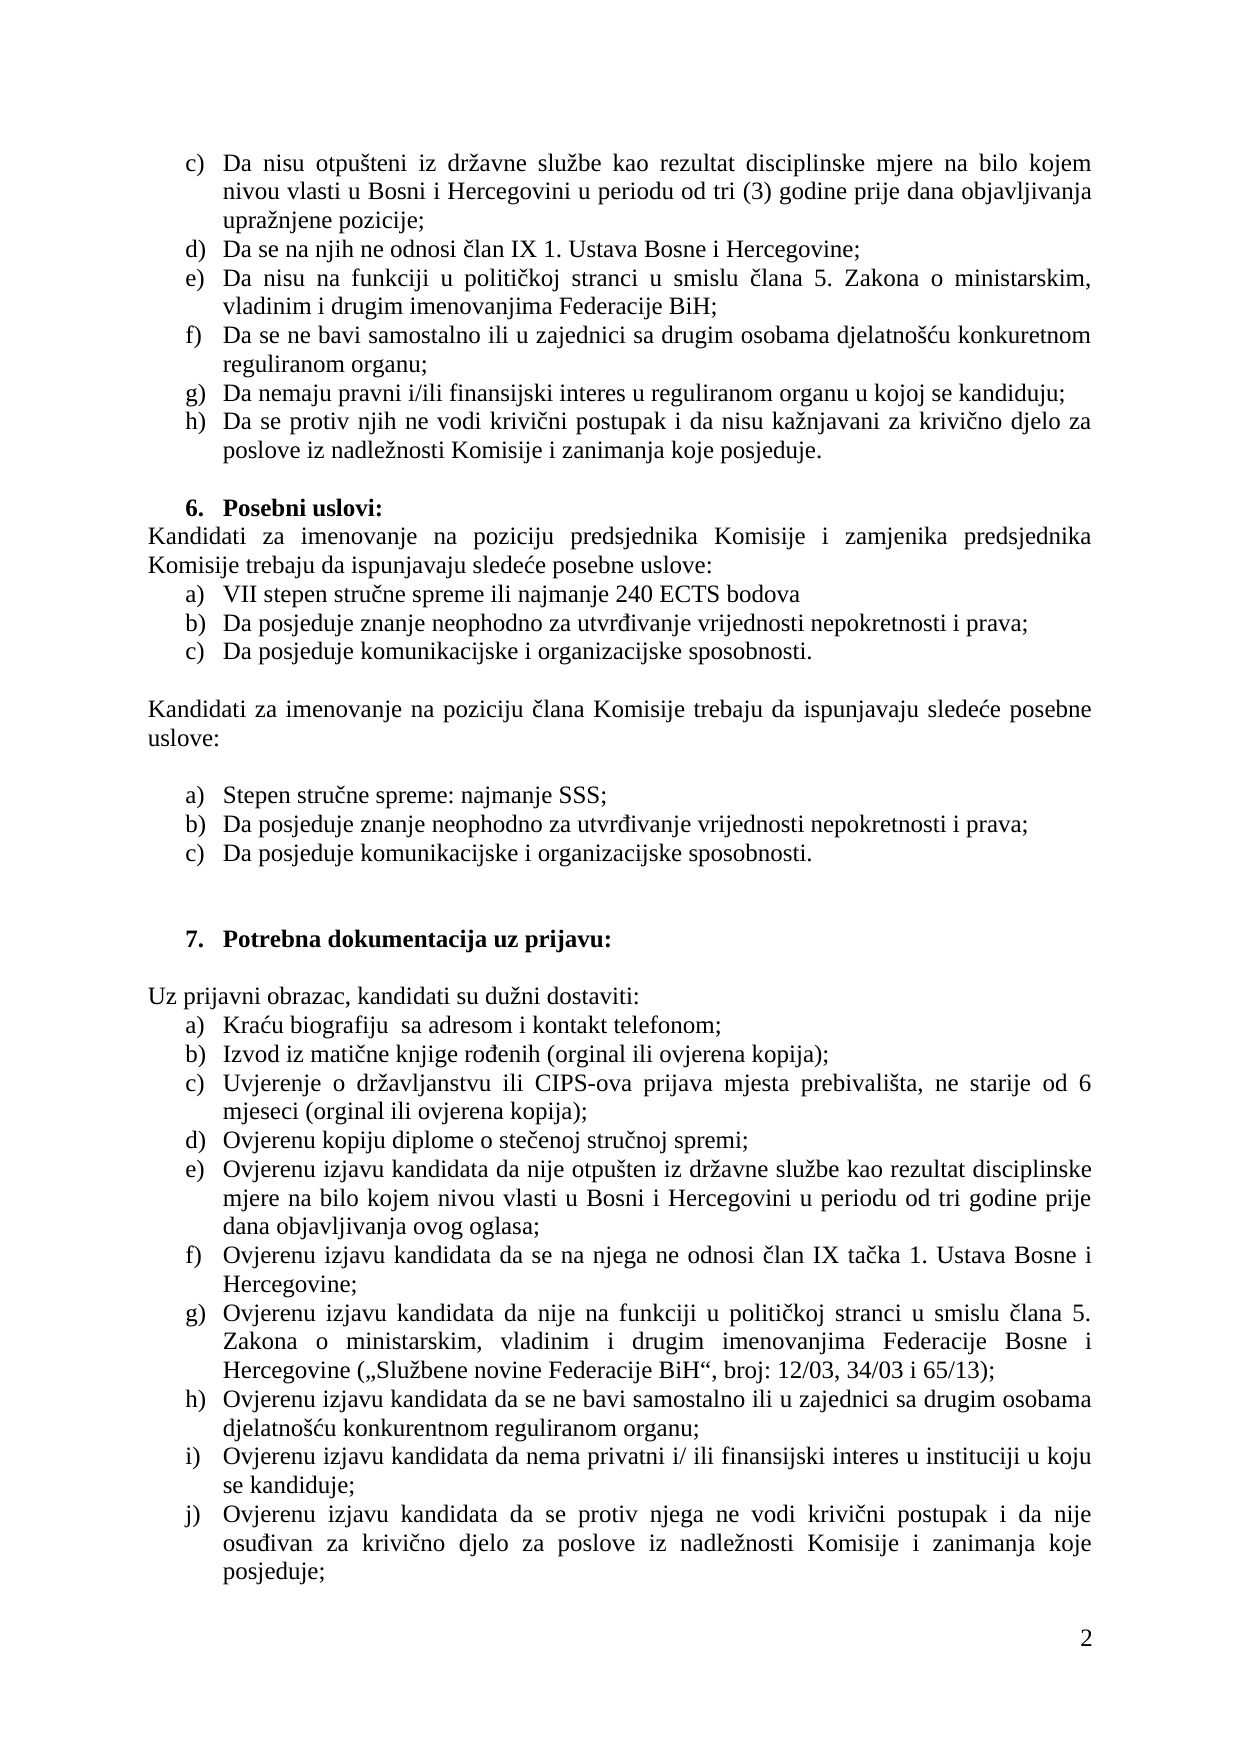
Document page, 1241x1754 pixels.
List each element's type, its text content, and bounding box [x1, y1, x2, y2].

list Da se na njih ne odnosi član IX 1. Ustava Bosne i Hercegovine; [185, 234, 1093, 263]
list Da nemaju pravni i/ili finansijski interes u reguliranom organu u kojoj se kandiduju; [185, 378, 1093, 406]
list Ovjerenu kopiju diplome o stečenoj stručnoj spremi; [185, 1125, 1093, 1154]
list Ovjerenu izjavu kandidata da nije otpušten iz državne službe kao rezultat disciplinske mjere na bilo kojem nivou vlasti u Bosni i Hercegovini u periodu od tri godine prije dana objavljivanja ovog oglasa; [185, 1154, 1093, 1240]
list Da nisu otpušteni iz državne službe kao rezultat disciplinske mjere na bilo kojem nivou vlasti u Bosni i Hercegovini u periodu od tri (3) godine prije dana objavljivanja upražnjene pozicije; [185, 148, 1093, 234]
list Ovjerenu izjavu kandidata da nije na funkciji u političkoj stranci u smislu člana 5. Zakona o ministarskim, vladinim i drugim imenovanjima Federacije Bosne i Hercegovine („Službene novine Federacije BiH“, broj: 12/03, 34/03 i 65/13); [185, 1298, 1093, 1384]
text Uz prijavni obrazac, kandidati su dužni dostaviti: [148, 981, 1093, 1010]
list Stepen stručne spreme: najmanje SSS; [185, 780, 1093, 809]
list Da se ne bavi samostalno ili u zajednici sa drugim osobama djelatnošću konkuretnom reguliranom organu; [185, 320, 1093, 378]
text Kandidati za imenovanje na poziciju predsjednika Komisije i zamjenika predsjednika Komisije trebaju da ispunjavaju sledeće posebne uslove: [148, 521, 1093, 579]
list Uvjerenje o državljanstvu ili CIPS-ova prijava mjesta prebivališta, ne starije od 6 mjeseci (orginal ili ovjerena kopija); [185, 1068, 1093, 1125]
list Ovjerenu izjavu kandidata da se protiv njega ne vodi krivični postupak i da nije osuđivan za krivično djelo za poslove iz nadležnosti Komisije i zanimanja koje posjeduje; [185, 1499, 1093, 1585]
list Da posjeduje znanje neophodno za utvrđivanje vrijednosti nepokretnosti i prava; [185, 809, 1093, 838]
list Da nisu na funkciji u političkoj stranci u smislu člana 5. Zakona o ministarskim, vladinim i drugim imenovanjima Federacije BiH; [185, 263, 1093, 320]
list Da se protiv njih ne vodi krivični postupak i da nisu kažnjavani za krivično djelo za poslove iz nadležnosti Komisije i zanimanja koje posjeduje. [185, 406, 1093, 464]
list Izvod iz matične knjige rođenih (orginal ili ovjerena kopija); [185, 1039, 1093, 1068]
list Ovjerenu izjavu kandidata da se ne bavi samostalno ili u zajednici sa drugim osobama djelatnošću konkurentnom reguliranom organu; [185, 1384, 1093, 1441]
text Kandidati za imenovanje na poziciju člana Komisije trebaju da ispunjavaju sledeće posebne uslove: [148, 694, 1093, 751]
list Ovjerenu izjavu kandidata da nema privatni i/ ili finansijski interes u instituciji u koju se kandiduje; [185, 1441, 1093, 1499]
list Potrebna dokumentacija uz prijavu: [185, 924, 1093, 953]
list Da posjeduje znanje neophodno za utvrđivanje vrijednosti nepokretnosti i prava; [185, 608, 1093, 636]
list VII stepen stručne spreme ili najmanje 240 ECTS bodova [185, 579, 1093, 608]
list Posebni uslovi: [185, 493, 1093, 521]
list Da posjeduje komunikacijske i organizacijske sposobnosti. [185, 636, 1093, 665]
list Ovjerenu izjavu kandidata da se na njega ne odnosi član IX tačka 1. Ustava Bosne i Hercegovine; [185, 1240, 1093, 1298]
list Da posjeduje komunikacijske i organizacijske sposobnosti. [185, 838, 1093, 866]
list Kraću biografiju sa adresom i kontakt telefonom; [185, 1010, 1093, 1039]
